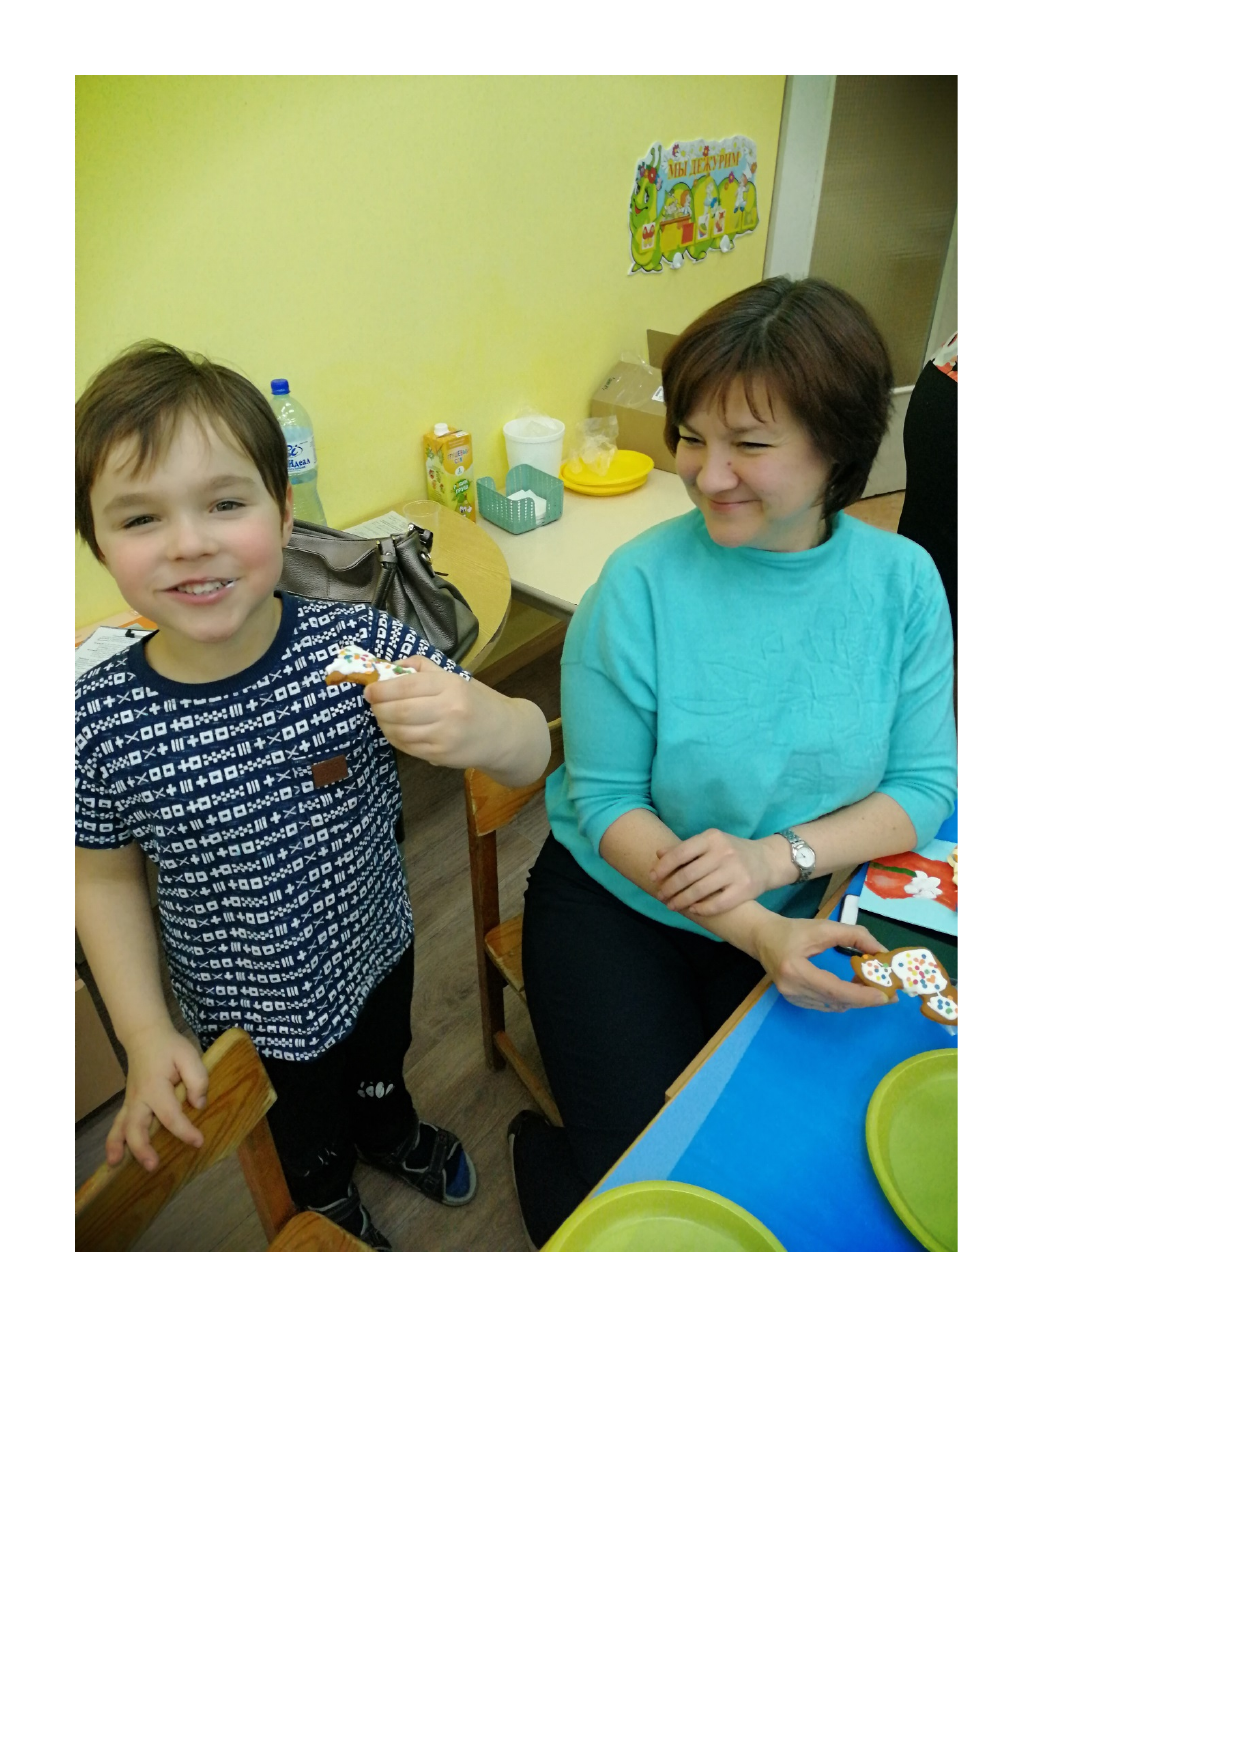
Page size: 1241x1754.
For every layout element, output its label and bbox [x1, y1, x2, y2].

picture [75, 75, 958, 1252]
